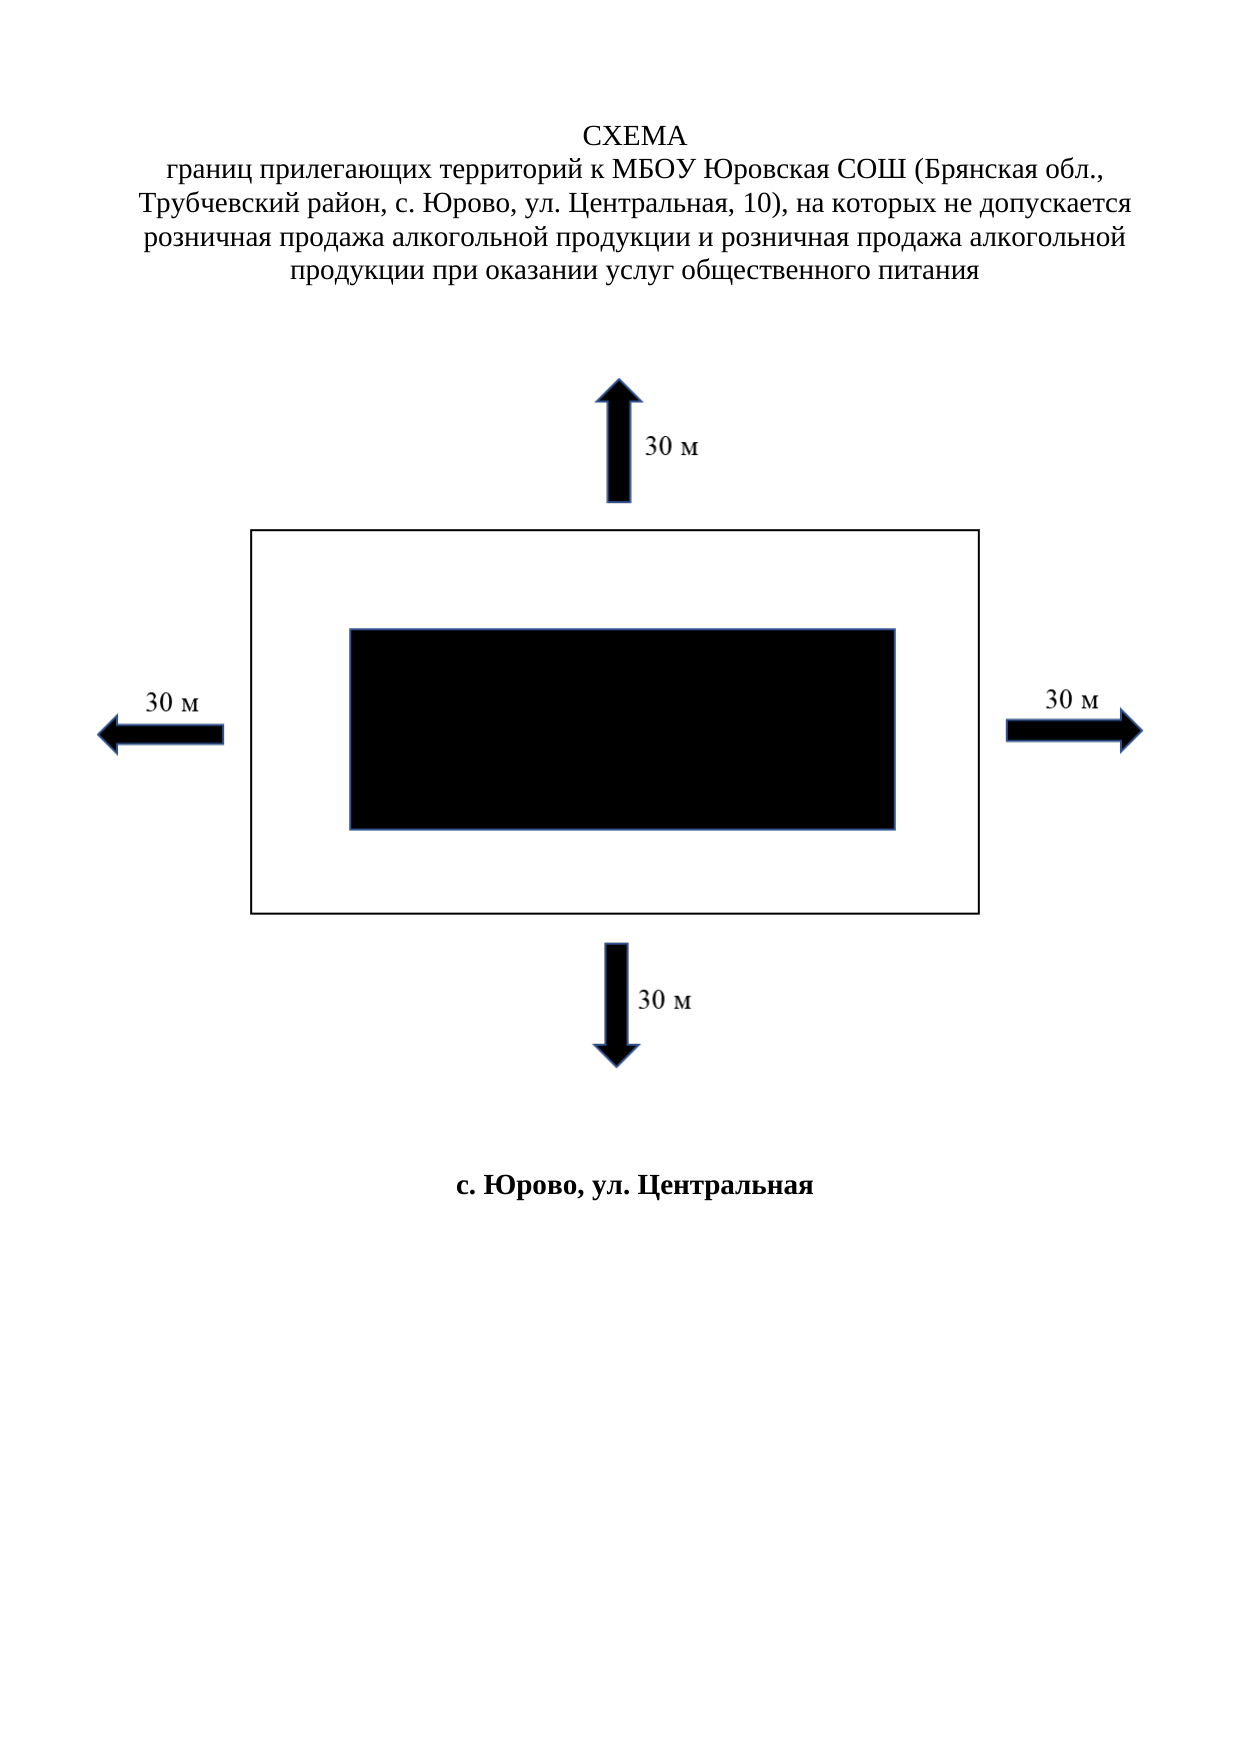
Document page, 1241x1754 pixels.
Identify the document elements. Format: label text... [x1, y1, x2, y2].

picture [96, 377, 1144, 1142]
text границ прилегающих территорий к МБОУ Юровская СОШ (Брянская обл., Трубчевский район, с. Юрово, ул. Центральная, 10), на которых не допускается розничная продажа алкогольной продукции и розничная продажа алкогольной продукции при оказании услуг общественного питания [118, 152, 1152, 286]
text с. Юрово, ул. Центральная [118, 1167, 1152, 1200]
text СХЕМА [118, 118, 1152, 152]
